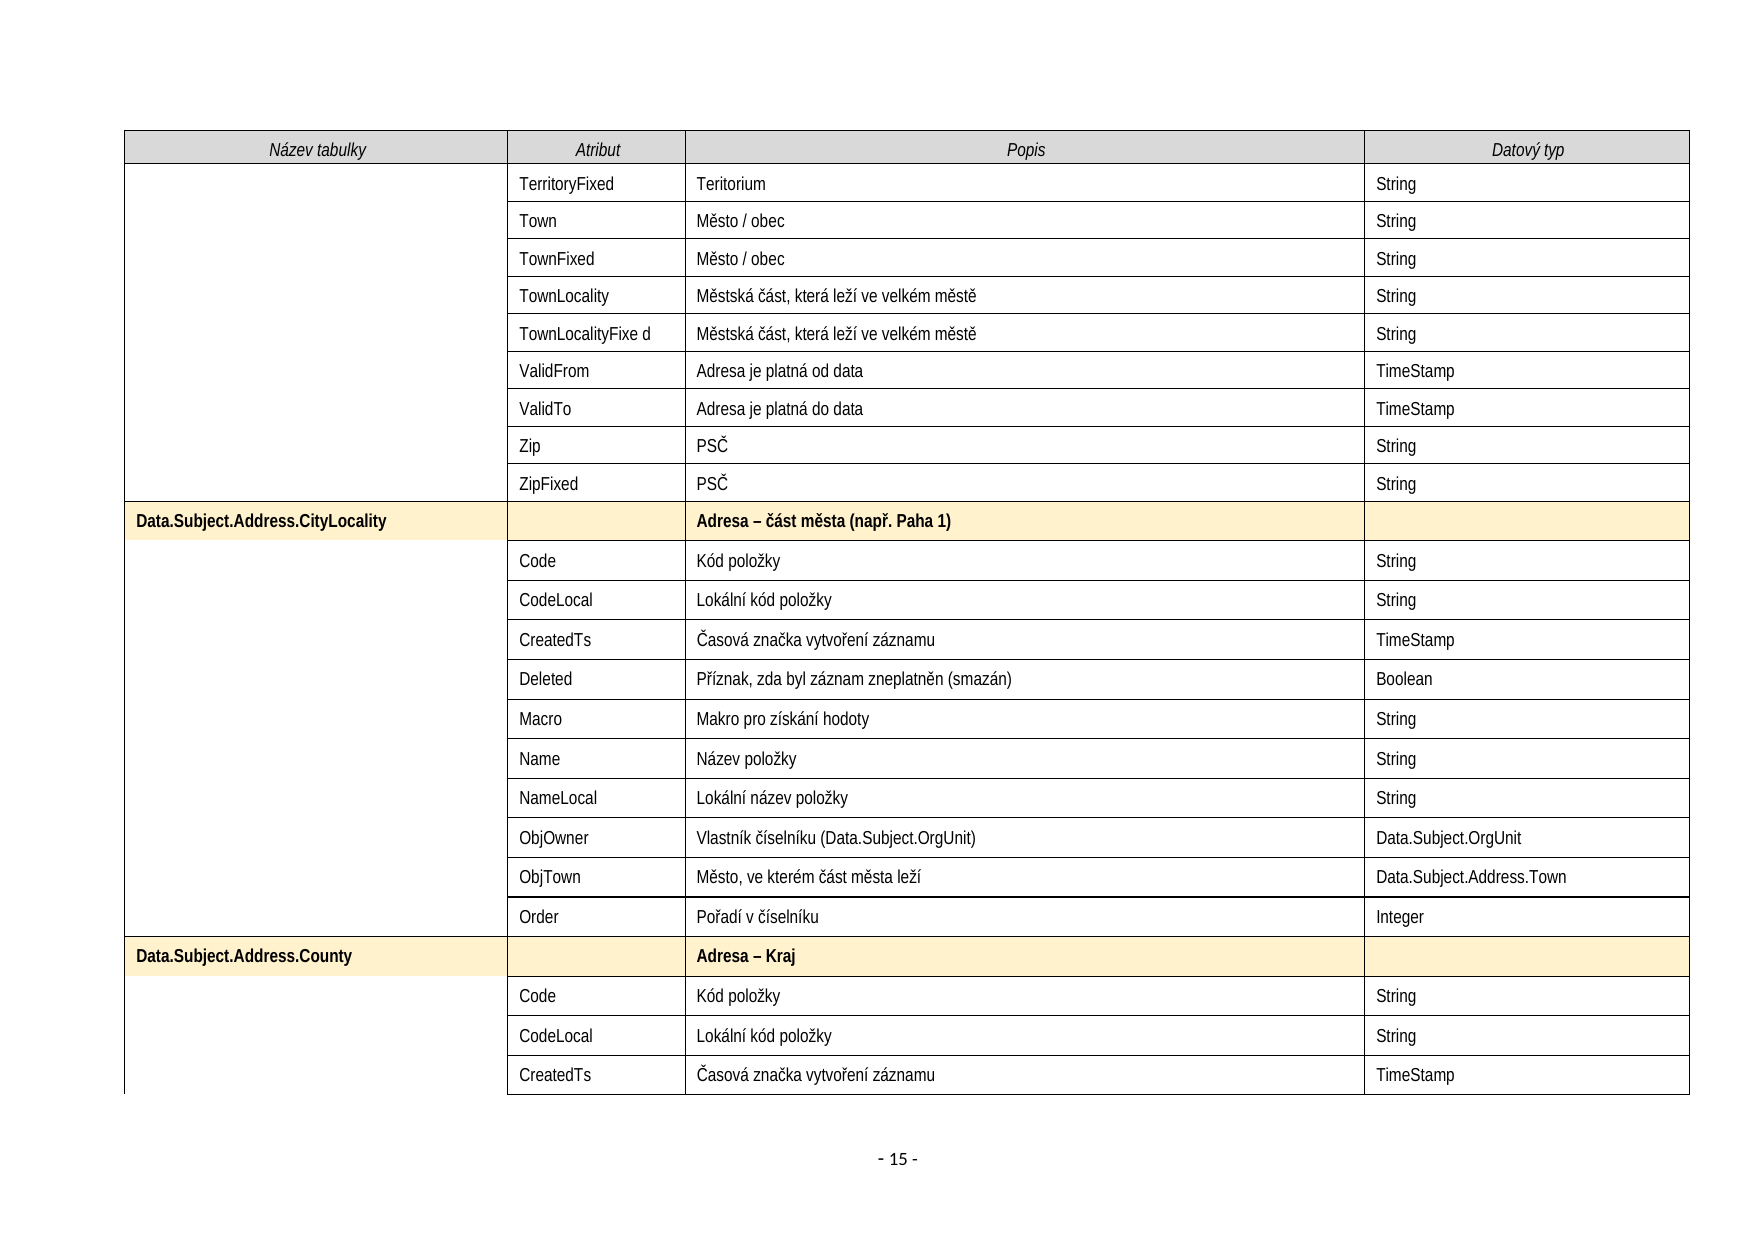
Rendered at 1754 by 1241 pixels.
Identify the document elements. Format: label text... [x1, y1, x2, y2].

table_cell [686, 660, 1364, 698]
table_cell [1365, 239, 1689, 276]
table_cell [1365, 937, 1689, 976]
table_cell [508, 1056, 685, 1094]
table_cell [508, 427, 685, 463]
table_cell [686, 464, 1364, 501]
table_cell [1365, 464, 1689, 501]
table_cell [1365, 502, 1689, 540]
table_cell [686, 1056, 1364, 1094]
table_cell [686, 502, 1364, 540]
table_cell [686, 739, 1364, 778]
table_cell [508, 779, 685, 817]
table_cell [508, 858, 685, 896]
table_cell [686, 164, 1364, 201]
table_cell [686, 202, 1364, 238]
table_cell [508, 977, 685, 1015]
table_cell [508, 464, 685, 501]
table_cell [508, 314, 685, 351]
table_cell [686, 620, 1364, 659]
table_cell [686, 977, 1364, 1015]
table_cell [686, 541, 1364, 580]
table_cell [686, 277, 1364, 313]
table_header Název tabulky [125, 131, 507, 163]
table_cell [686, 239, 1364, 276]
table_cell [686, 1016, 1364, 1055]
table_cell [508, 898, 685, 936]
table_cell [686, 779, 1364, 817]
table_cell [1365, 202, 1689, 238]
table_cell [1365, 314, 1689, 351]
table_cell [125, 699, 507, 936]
table_header Popis [686, 131, 1364, 163]
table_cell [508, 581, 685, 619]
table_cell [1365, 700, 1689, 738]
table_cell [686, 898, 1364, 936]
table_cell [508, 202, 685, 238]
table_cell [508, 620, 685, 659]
table_header Datový typ [1365, 131, 1689, 163]
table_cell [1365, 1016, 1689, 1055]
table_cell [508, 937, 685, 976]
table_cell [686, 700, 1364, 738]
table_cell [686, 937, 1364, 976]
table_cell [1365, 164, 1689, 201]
table_header Atribut [508, 131, 685, 163]
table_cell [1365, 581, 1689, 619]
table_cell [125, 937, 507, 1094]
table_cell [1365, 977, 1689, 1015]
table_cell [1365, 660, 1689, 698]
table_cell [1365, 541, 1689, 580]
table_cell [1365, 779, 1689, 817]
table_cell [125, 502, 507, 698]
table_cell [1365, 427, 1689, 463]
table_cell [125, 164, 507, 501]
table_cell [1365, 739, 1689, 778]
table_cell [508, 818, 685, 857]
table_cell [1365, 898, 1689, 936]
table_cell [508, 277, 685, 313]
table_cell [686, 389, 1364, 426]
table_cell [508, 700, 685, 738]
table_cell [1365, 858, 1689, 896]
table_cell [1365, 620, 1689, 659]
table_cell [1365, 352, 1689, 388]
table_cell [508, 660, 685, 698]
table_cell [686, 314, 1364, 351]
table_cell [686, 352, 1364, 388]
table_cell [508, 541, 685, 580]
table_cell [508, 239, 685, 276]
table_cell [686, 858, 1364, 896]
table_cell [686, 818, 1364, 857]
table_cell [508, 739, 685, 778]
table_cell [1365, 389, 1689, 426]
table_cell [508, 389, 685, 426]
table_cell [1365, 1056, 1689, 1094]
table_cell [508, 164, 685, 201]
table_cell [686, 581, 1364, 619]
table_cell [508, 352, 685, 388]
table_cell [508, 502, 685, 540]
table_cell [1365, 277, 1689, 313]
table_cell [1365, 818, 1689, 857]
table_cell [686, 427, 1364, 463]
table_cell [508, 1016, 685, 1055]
